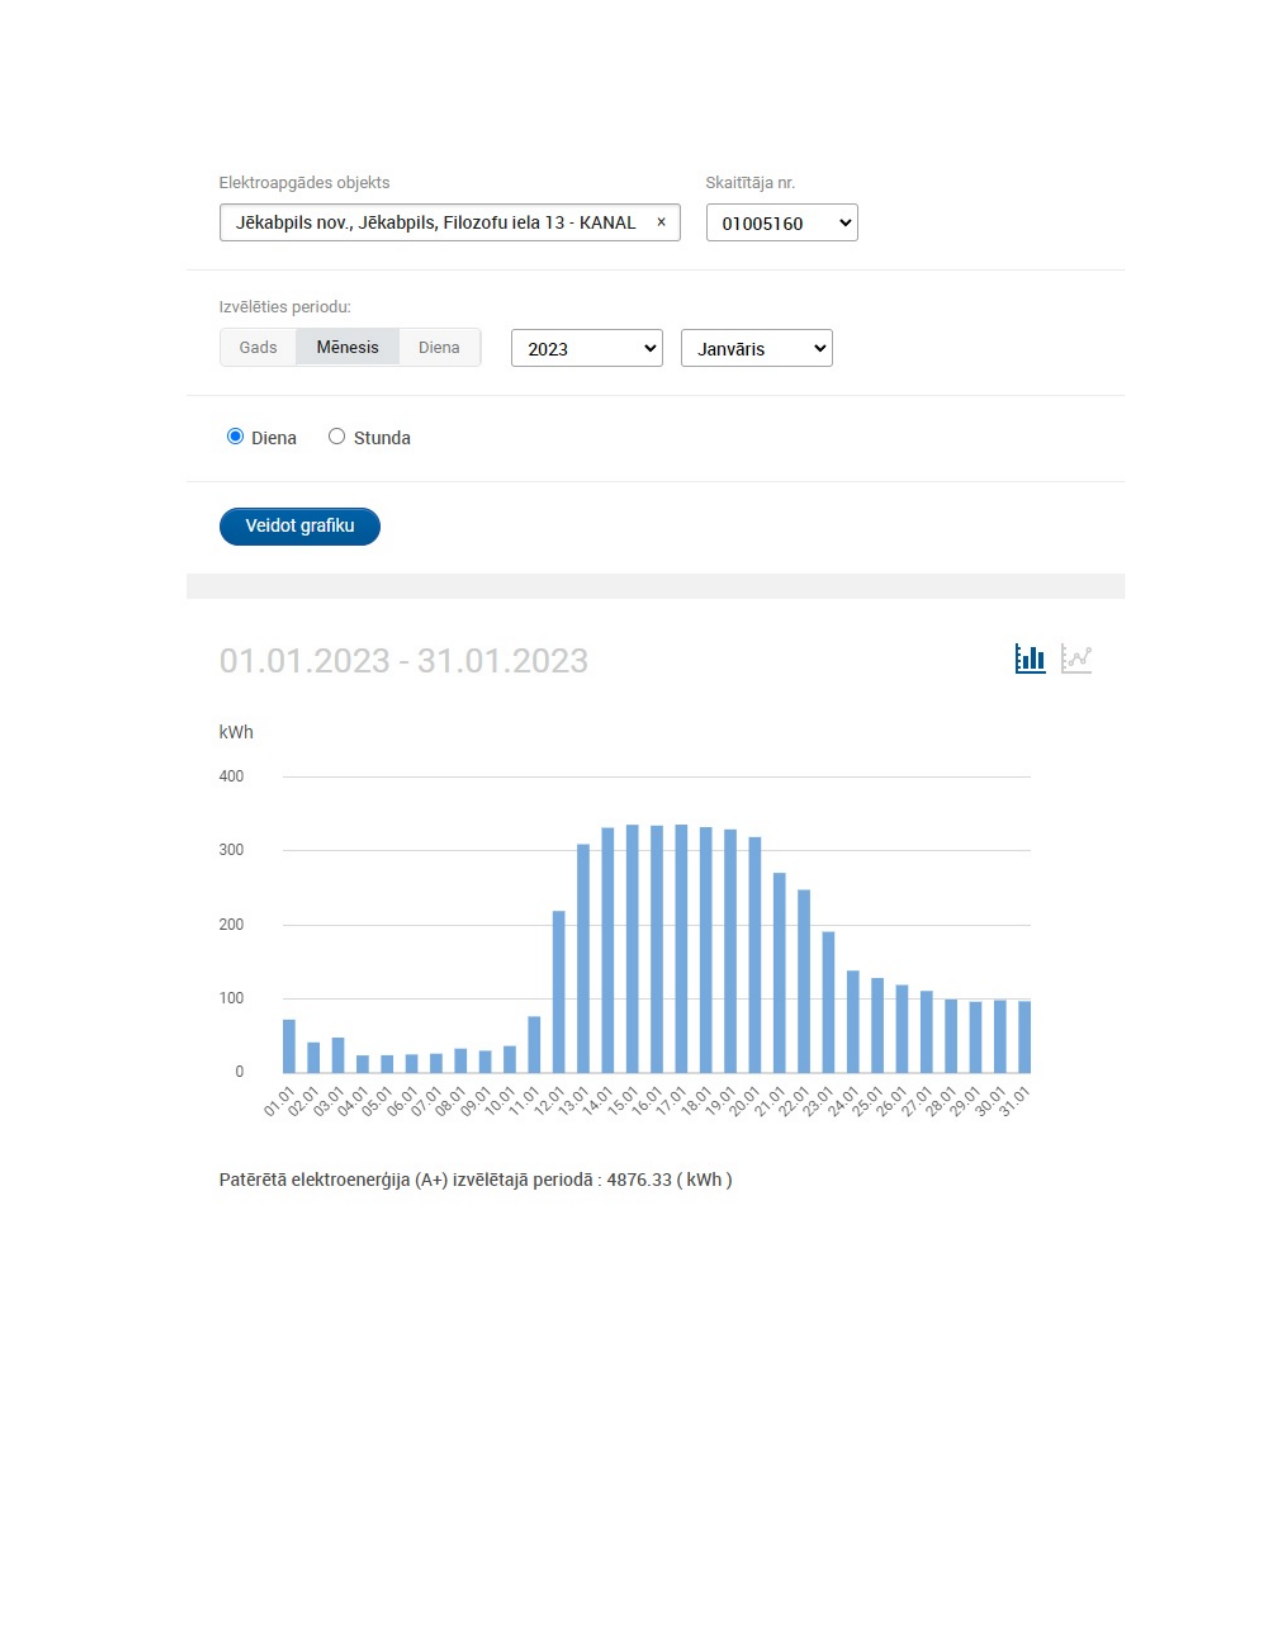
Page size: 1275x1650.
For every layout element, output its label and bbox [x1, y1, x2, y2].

picture [150, 150, 1125, 1219]
